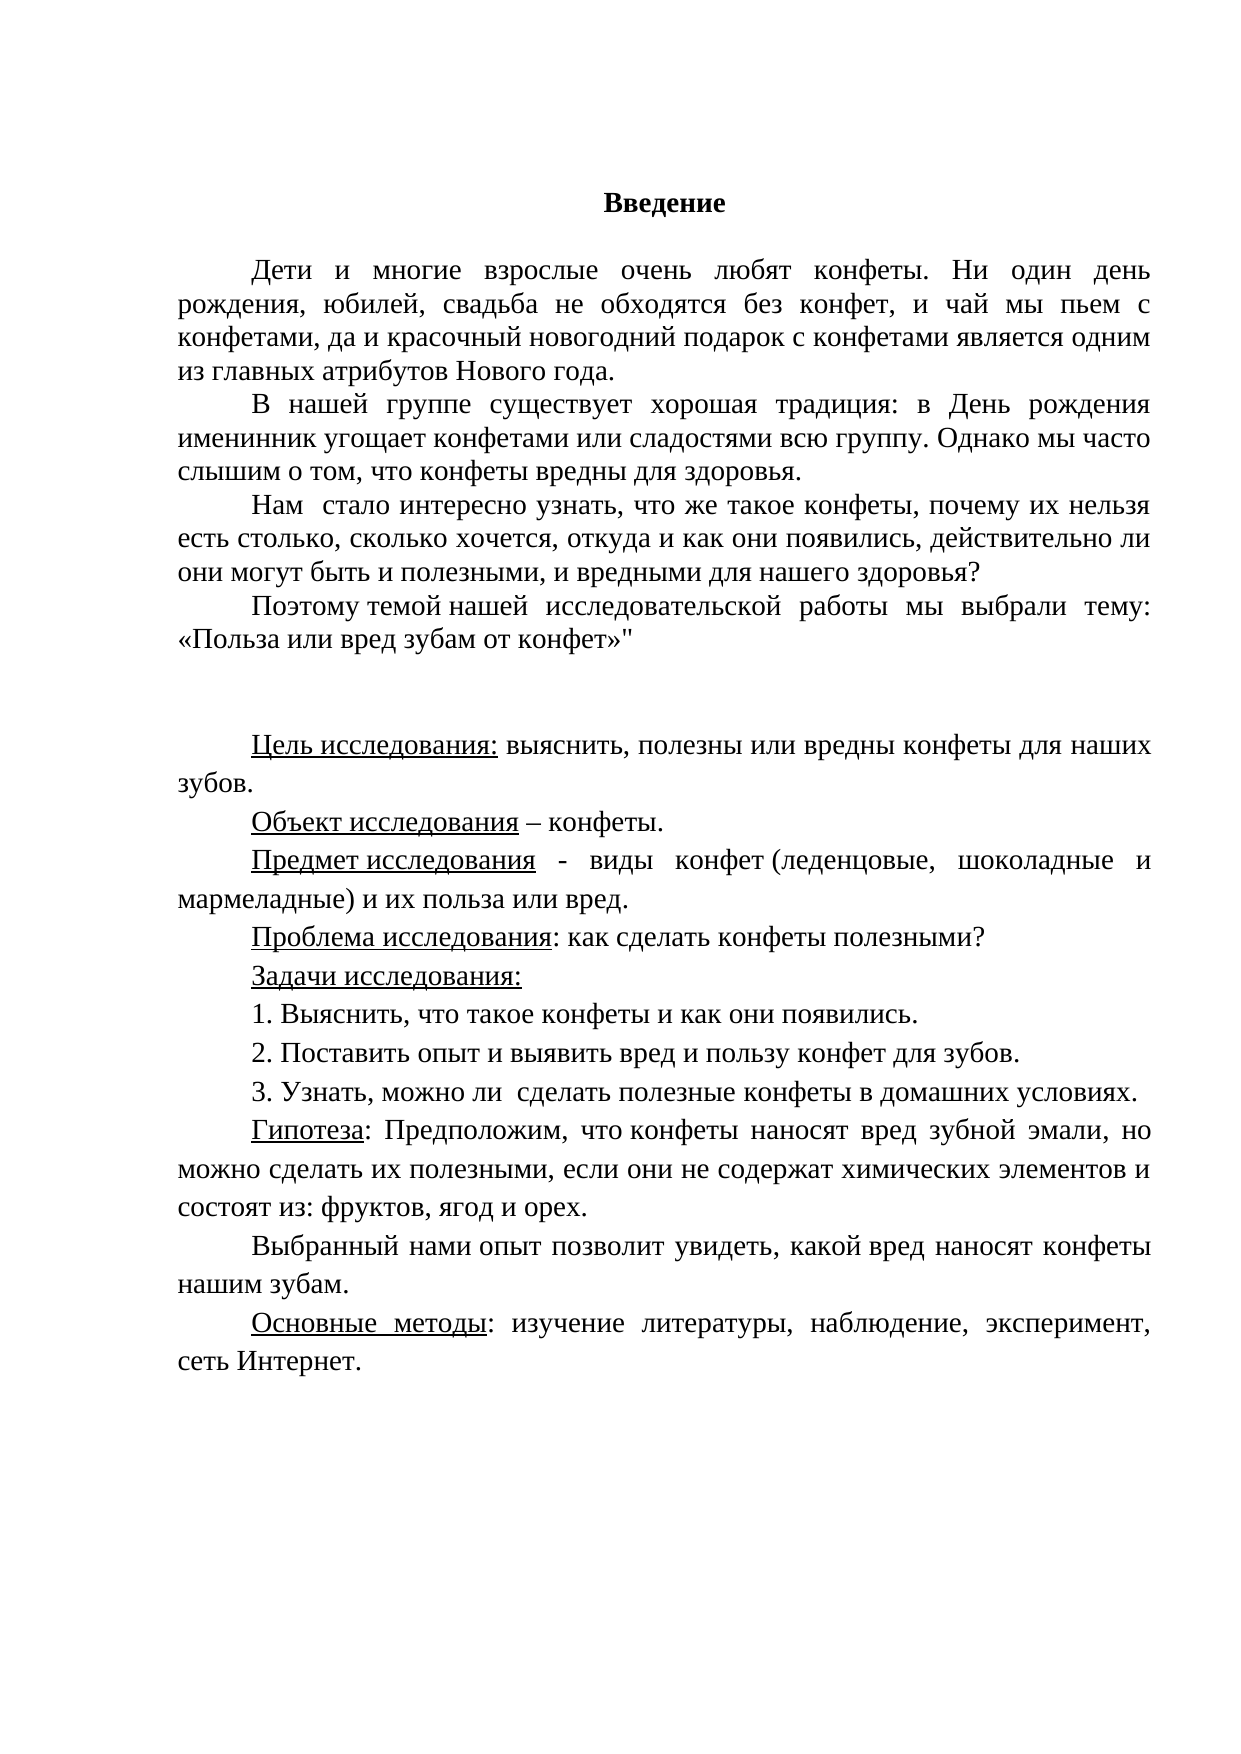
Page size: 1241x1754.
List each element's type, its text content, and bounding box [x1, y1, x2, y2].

text В нашей группе существует хорошая традиция: в День рождения именинник угощает конфетами или сладостями всю группу. Однако мы часто слышим о том, что конфеты вредны для здоровья. [177, 386, 1152, 487]
text 2. Поставить опыт и выявить вред и пользу конфет для зубов. [177, 1035, 1152, 1069]
text Проблема исследования: как сделать конфеты полезными? [177, 919, 1152, 953]
text Введение [177, 185, 1152, 219]
text Объект исследования – конфеты. [177, 804, 1152, 837]
text Поэтому темой нашей исследовательской работы мы выбрали тему: «Польза или вред зубам от конфет»" [177, 588, 1152, 655]
text Основные методы: изучение литературы, наблюдение, эксперимент, сеть Интернет. [177, 1305, 1152, 1377]
text Цель исследования: выяснить, полезны или вредны конфеты для наших зубов. [177, 727, 1152, 799]
text Выбранный нами опыт позволит увидеть, какой вред наносят конфеты нашим зубам. [177, 1228, 1152, 1300]
text Задачи исследования: [177, 958, 1152, 992]
text Дети и многие взрослые очень любят конфеты. Ни один день рождения, юбилей, свадьба не обходятся без конфет, и чай мы пьем с конфетами, да и красочный новогодний подарок с конфетами является одним из главных атрибутов Нового года. [177, 252, 1152, 386]
text 1. Выяснить, что такое конфеты и как они появились. [177, 997, 1152, 1030]
text Нам стало интересно узнать, что же такое конфеты, почему их нельзя есть столько, сколько хочется, откуда и как они появились, действительно ли они могут быть и полезными, и вредными для нашего здоровья? [177, 487, 1152, 588]
text Предмет исследования - виды конфет (леденцовые, шоколадные и мармеладные) и их польза или вред. [177, 842, 1152, 914]
text 3. Узнать, можно ли сделать полезные конфеты в домашних условиях. [177, 1074, 1152, 1107]
text Гипотеза: Предположим, что конфеты наносят вред зубной эмали, но можно сделать их полезными, если они не содержат химических элементов и состоят из: фруктов, ягод и орех. [177, 1112, 1152, 1223]
